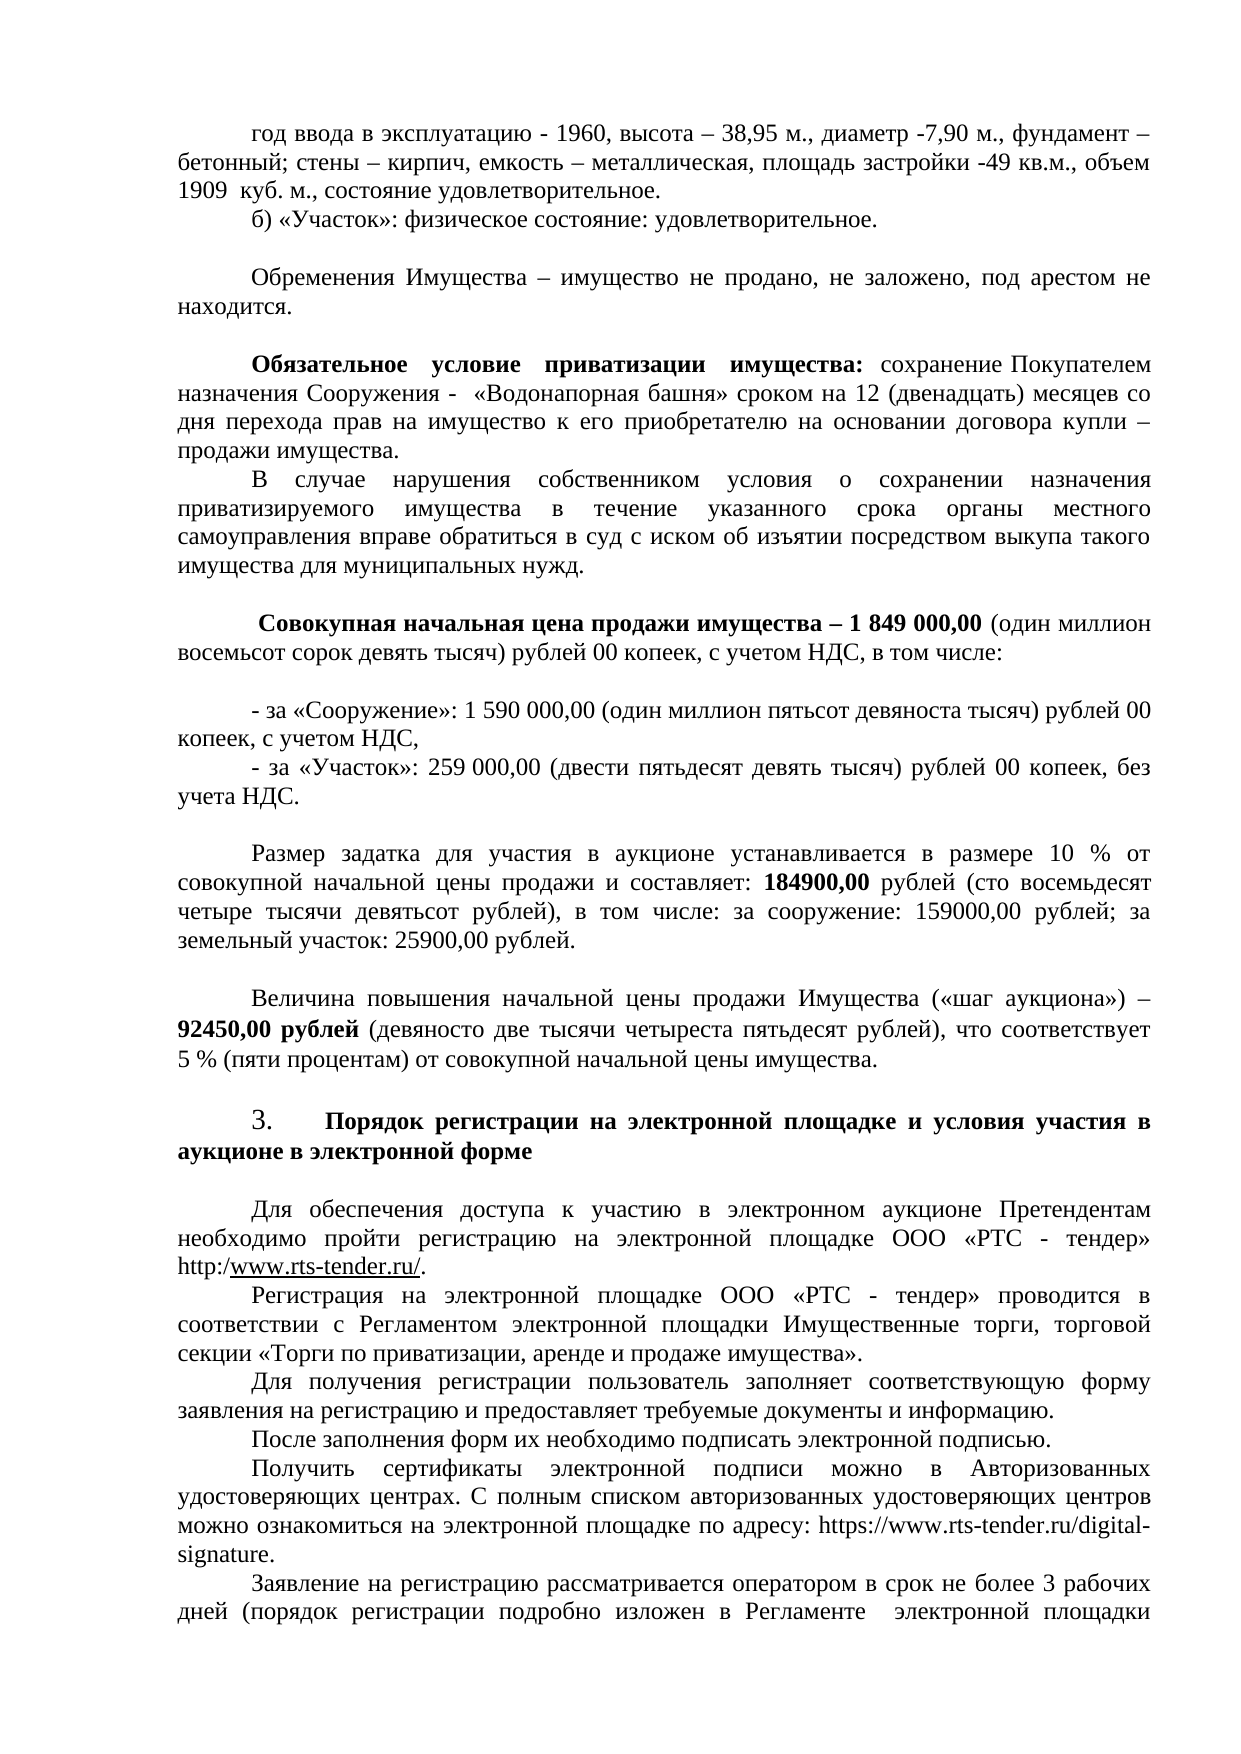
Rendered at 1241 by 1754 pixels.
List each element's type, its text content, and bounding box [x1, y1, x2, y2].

text год ввода в эксплуатацию - 1960, высота – 38,95 м., диаметр -7,90 м., фундамент – бетонный; стены – кирпич, емкость – металлическая, площадь застройки -49 кв.м., объем 1909 куб. м., состояние удовлетворительное. [177, 118, 1152, 204]
text - за «Сооружение»: 1 590 000,00 (один миллион пятьсот девяноста тысяч) рублей 00 копеек, с учетом НДС, [177, 695, 1152, 752]
text Обязательное условие приватизации имущества: сохранение Покупателем назначения Сооружения - «Водонапорная башня» сроком на 12 (двенадцать) месяцев со дня перехода прав на имущество к его приобретателю на основании договора купли – продажи имущества. [177, 349, 1152, 464]
text В случае нарушения собственником условия о сохранении назначения приватизируемого имущества в течение указанного срока органы местного самоуправления вправе обратиться в суд с иском об изъятии посредством выкупа такого имущества для муниципальных нужд. [177, 464, 1152, 579]
text Размер задатка для участия в аукционе устанавливается в размере 10 % от совокупной начальной цены продажи и составляет: 184900,00 рублей (сто восемьдесят четыре тысячи девятьсот рублей), в том числе: за сооружение: 159000,00 рублей; за земельный участок: 25900,00 рублей. [177, 838, 1152, 953]
text Для обеспечения доступа к участию в электронном аукционе Претендентам необходимо пройти регистрацию на электронной площадке ООО «РТС - тендер» http:/www.rts-tender.ru/. [177, 1194, 1152, 1280]
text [177, 1568, 1152, 1625]
text Величина повышения начальной цены продажи Имущества («шаг аукциона») – 92450,00 рублей (девяносто две тысячи четыреста пятьдесят рублей), что соответствует 5 % (пяти процентам) от совокупной начальной цены имущества. [177, 983, 1152, 1073]
text Регистрация на электронной площадке ООО «РТС - тендер» проводится в соответствии с Регламентом электронной площадки Имущественные торги, торговой секции «Торги по приватизации, аренде и продаже имущества». [177, 1280, 1152, 1366]
text Обременения Имущества – имущество не продано, не заложено, под арестом не находится. [177, 262, 1152, 320]
text Получить сертификаты электронной подписи можно в Авторизованных удостоверяющих центрах. С полным списком авторизованных удостоверяющих центров можно ознакомиться на электронной площадке по адресу: https://www.rts-tender.ru/digital-signature. [177, 1453, 1152, 1568]
text - за «Участок»: 259 000,00 (двести пятьдесят девять тысяч) рублей 00 копеек, без учета НДС. [177, 752, 1152, 810]
text После заполнения форм их необходимо подписать электронной подписью. [177, 1424, 1152, 1453]
text б) «Участок»: физическое состояние: удовлетворительное. [177, 204, 1152, 233]
text Совокупная начальная цена продажи имущества – 1 849 000,00 (один миллион восемьсот сорок девять тысяч) рублей 00 копеек, с учетом НДС, в том числе: [177, 608, 1152, 666]
list Порядок регистрации на электронной площадке и условия участия в аукционе в электронной форме [177, 1102, 1152, 1165]
text Для получения регистрации пользователь заполняет соответствующую форму заявления на регистрацию и предоставляет требуемые документы и информацию. [177, 1366, 1152, 1424]
